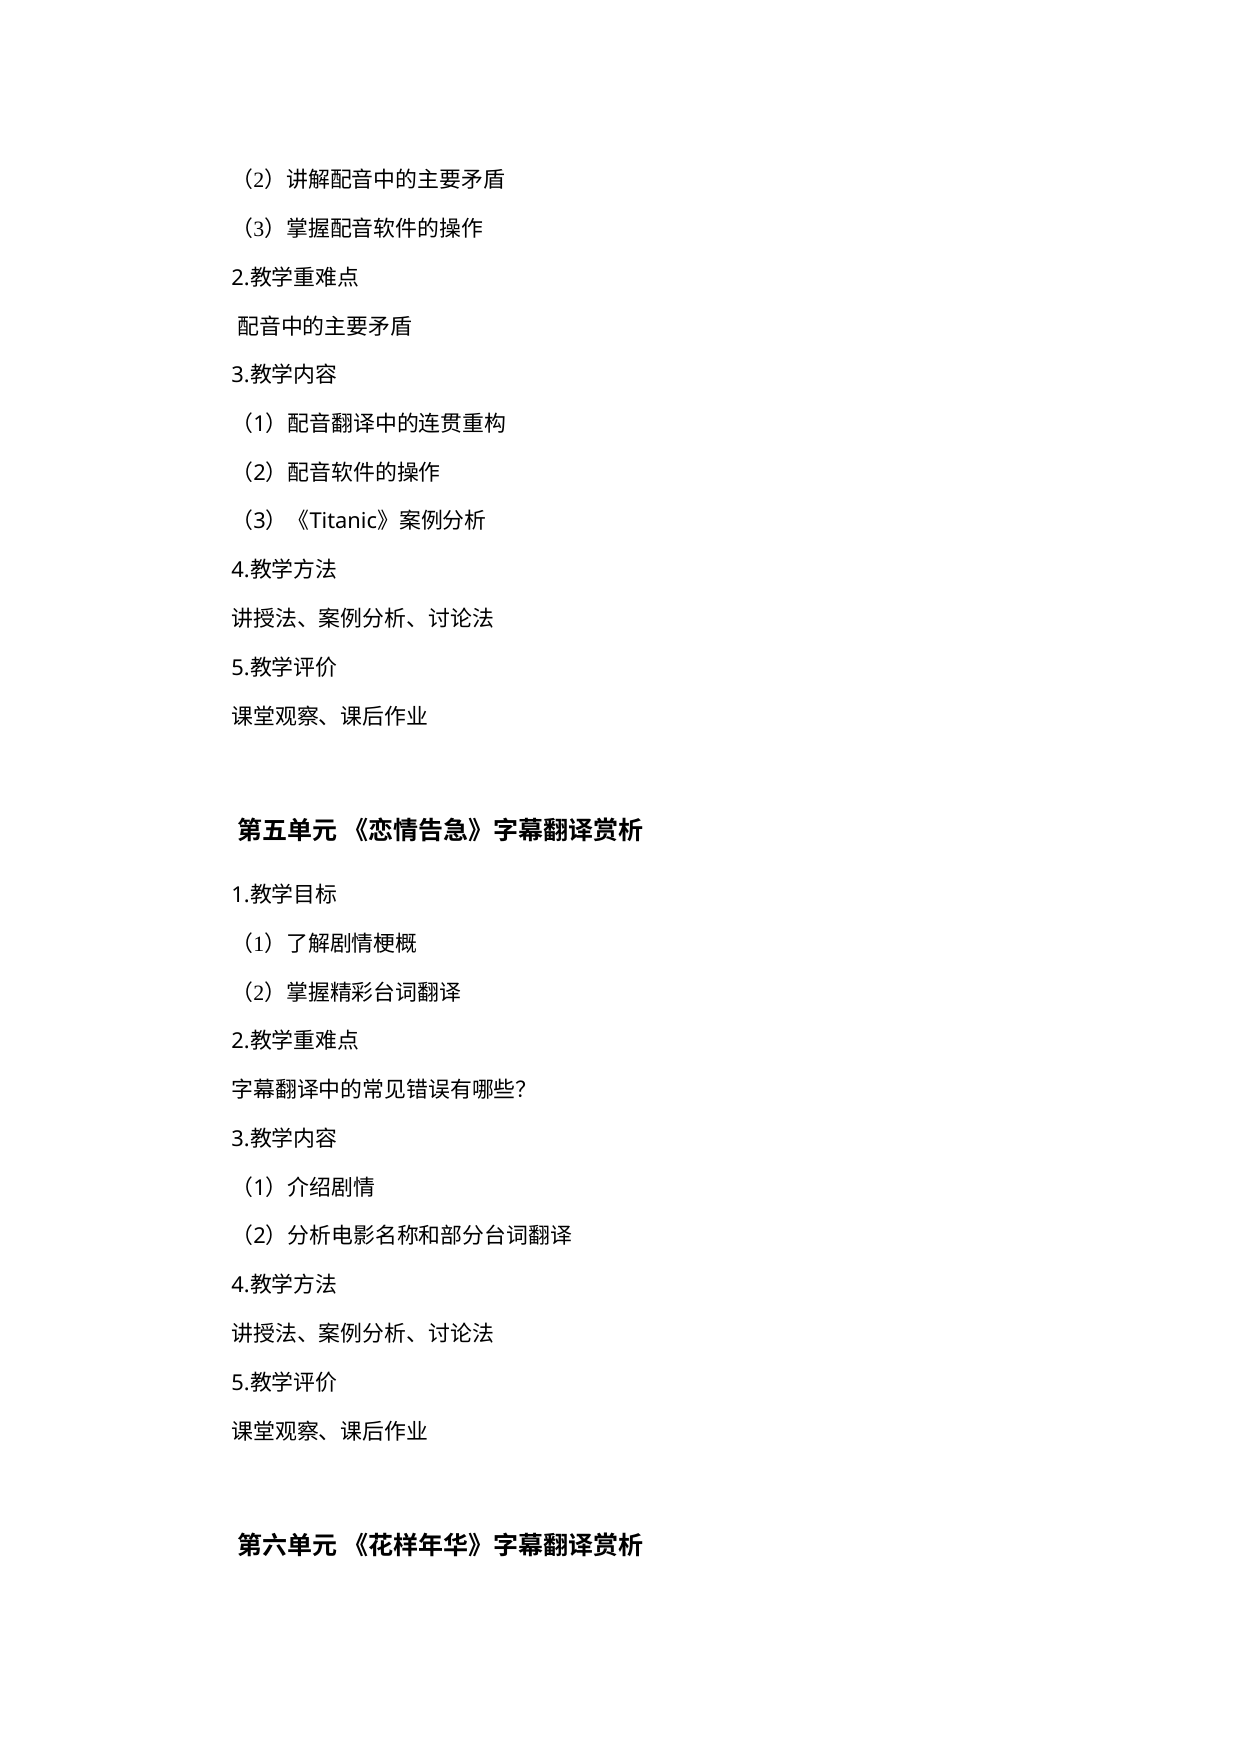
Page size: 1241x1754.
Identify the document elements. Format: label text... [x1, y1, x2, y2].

text （2）分析电影名称和部分台词翻译 [187, 1218, 1053, 1251]
text 课堂观察、课后作业 [187, 698, 1053, 731]
text （3）《Titanic》案例分析 [187, 503, 1053, 536]
text 5.教学评价 [187, 1364, 1053, 1397]
text 5.教学评价 [187, 649, 1053, 682]
text 第六单元 《花样年华》字幕翻译赏析 [187, 1511, 1053, 1576]
text 3.教学内容 [187, 1121, 1053, 1153]
text 第五单元 《恋情告急》字幕翻译赏析 [187, 796, 1053, 861]
text 3.教学内容 [187, 357, 1053, 389]
text 1.教学目标 [187, 877, 1053, 909]
text 4.教学方法 [187, 552, 1053, 584]
text （3）掌握配音软件的操作 [187, 211, 1053, 243]
text 字幕翻译中的常见错误有哪些？ [187, 1072, 1053, 1104]
text 讲授法、案例分析、讨论法 [187, 601, 1053, 633]
text 2.教学重难点 [187, 259, 1053, 292]
text （2）配音软件的操作 [187, 454, 1053, 487]
text 配音中的主要矛盾 [187, 308, 1053, 341]
text （2）讲解配音中的主要矛盾 [187, 162, 1053, 194]
text （2）掌握精彩台词翻译 [187, 974, 1053, 1007]
text 4.教学方法 [187, 1267, 1053, 1299]
text 讲授法、案例分析、讨论法 [187, 1316, 1053, 1348]
text 2.教学重难点 [187, 1023, 1053, 1056]
text 课堂观察、课后作业 [187, 1413, 1053, 1446]
text （1）了解剧情梗概 [187, 926, 1053, 958]
text （1）配音翻译中的连贯重构 [187, 406, 1053, 438]
text （1）介绍剧情 [187, 1169, 1053, 1202]
